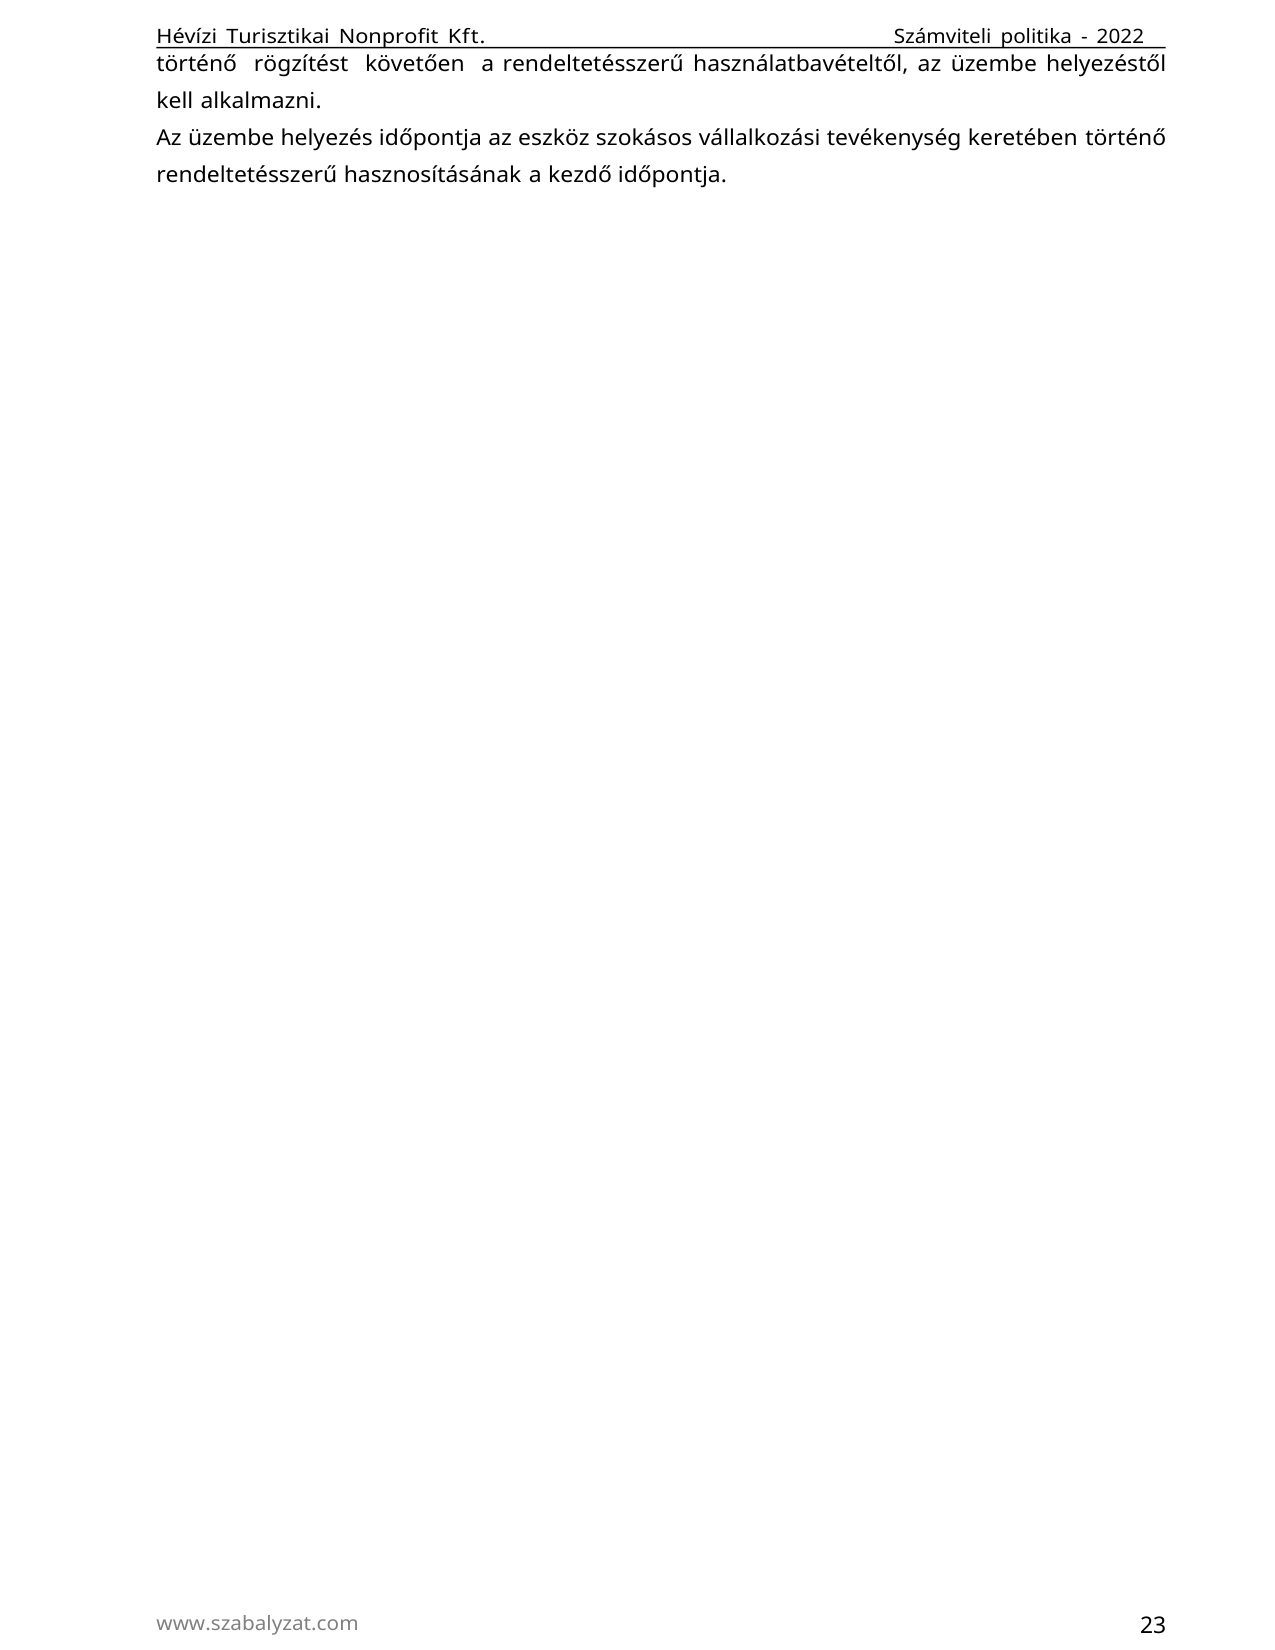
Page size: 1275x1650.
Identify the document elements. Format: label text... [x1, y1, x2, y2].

text Az üzembe helyezés időpontja az eszköz szokásos vállalkozási tevékenység keretében történő rendeltetésszerű hasznosításának a kezdő időpontja. [156, 122, 1166, 189]
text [156, 48, 1167, 115]
